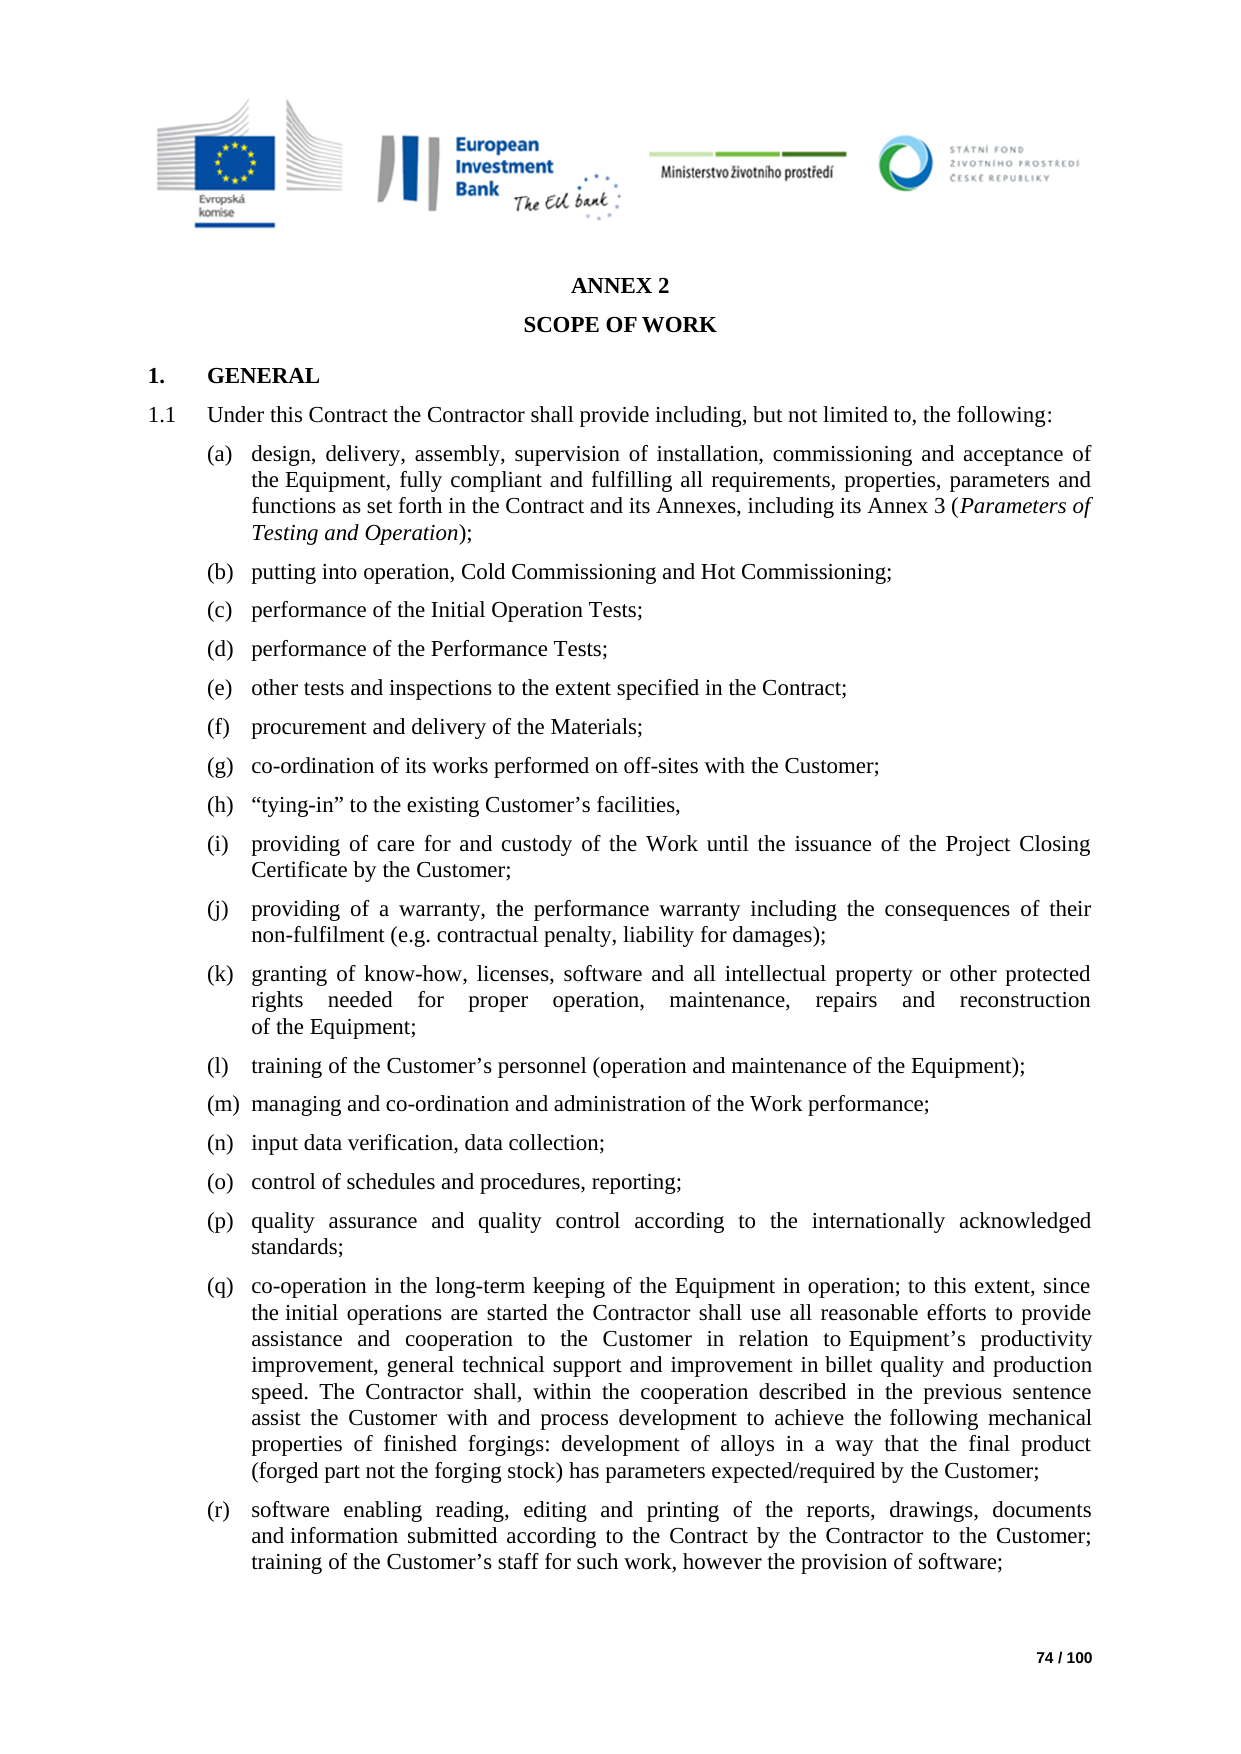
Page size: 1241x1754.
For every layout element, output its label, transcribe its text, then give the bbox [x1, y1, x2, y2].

text other tests and inspections to the extent specified in the Contract; [207, 674, 1092, 701]
text quality assurance and quality control according to the internationally acknowledged standards; [207, 1207, 1092, 1260]
text design, delivery, assembly, supervision of installation, commissioning and acceptance of the Equipment, fully compliant and fulfilling all requirements, properties, parameters and functions as set forth in the Contract and its Annexes, including its Annex 3 (Parameters of Testing and Operation); [207, 440, 1092, 545]
text managing and co-ordination and administration of the Work performance; [207, 1091, 1092, 1117]
text input data verification, data collection; [207, 1129, 1092, 1156]
text control of schedules and procedures, reporting; [207, 1168, 1092, 1194]
text General [148, 362, 1092, 388]
text software enabling reading, editing and printing of the reports, drawings, documents and information submitted according to the Contract by the Contractor to the Customer; training of the Customer’s staff for such work, however the provision of software; [207, 1496, 1092, 1575]
text providing of a warranty, the performance warranty including the consequences of their non-fulfilment (e.g. contractual penalty, liability for damages); [207, 895, 1092, 948]
text performance of the Initial Operation Tests; [207, 597, 1092, 623]
picture [147, 87, 1093, 235]
text ANNEX 2 [148, 272, 1092, 298]
text co-operation in the long-term keeping of the Equipment in operation; to this extent, since the initial operations are started the Contractor shall use all reasonable efforts to provide assistance and cooperation to the Customer in relation to Equipment’s productivity improvement, general technical support and improvement in billet quality and production speed. The Contractor shall, within the cooperation described in the previous sentence assist the Customer with and process development to achieve the following mechanical properties of finished forgings: development of alloys in a way that the final product (forged part not the forging stock) has parameters expected/required by the Customer; [207, 1272, 1092, 1483]
text SCOPE OF WORK [148, 311, 1092, 337]
text “tying-in” to the existing Customer’s facilities, [207, 791, 1092, 817]
text granting of know-how, licenses, software and all intellectual property or other protected rights needed for proper operation, maintenance, repairs and reconstruction of the Equipment; [207, 960, 1092, 1039]
text Under this Contract the Contractor shall provide including, but not limited to, the following: [148, 401, 1092, 427]
text performance of the Performance Tests; [207, 635, 1092, 662]
text procurement and delivery of the Materials; [207, 713, 1092, 739]
text co-ordination of its works performed on off-sites with the Customer; [207, 752, 1092, 778]
text putting into operation, Cold Commissioning and Hot Commissioning; [207, 558, 1092, 584]
text providing of care for and custody of the Work until the issuance of the Project Closing Certificate by the Customer; [207, 830, 1092, 882]
text training of the Customer’s personnel (operation and maintenance of the Equipment); [207, 1052, 1092, 1078]
